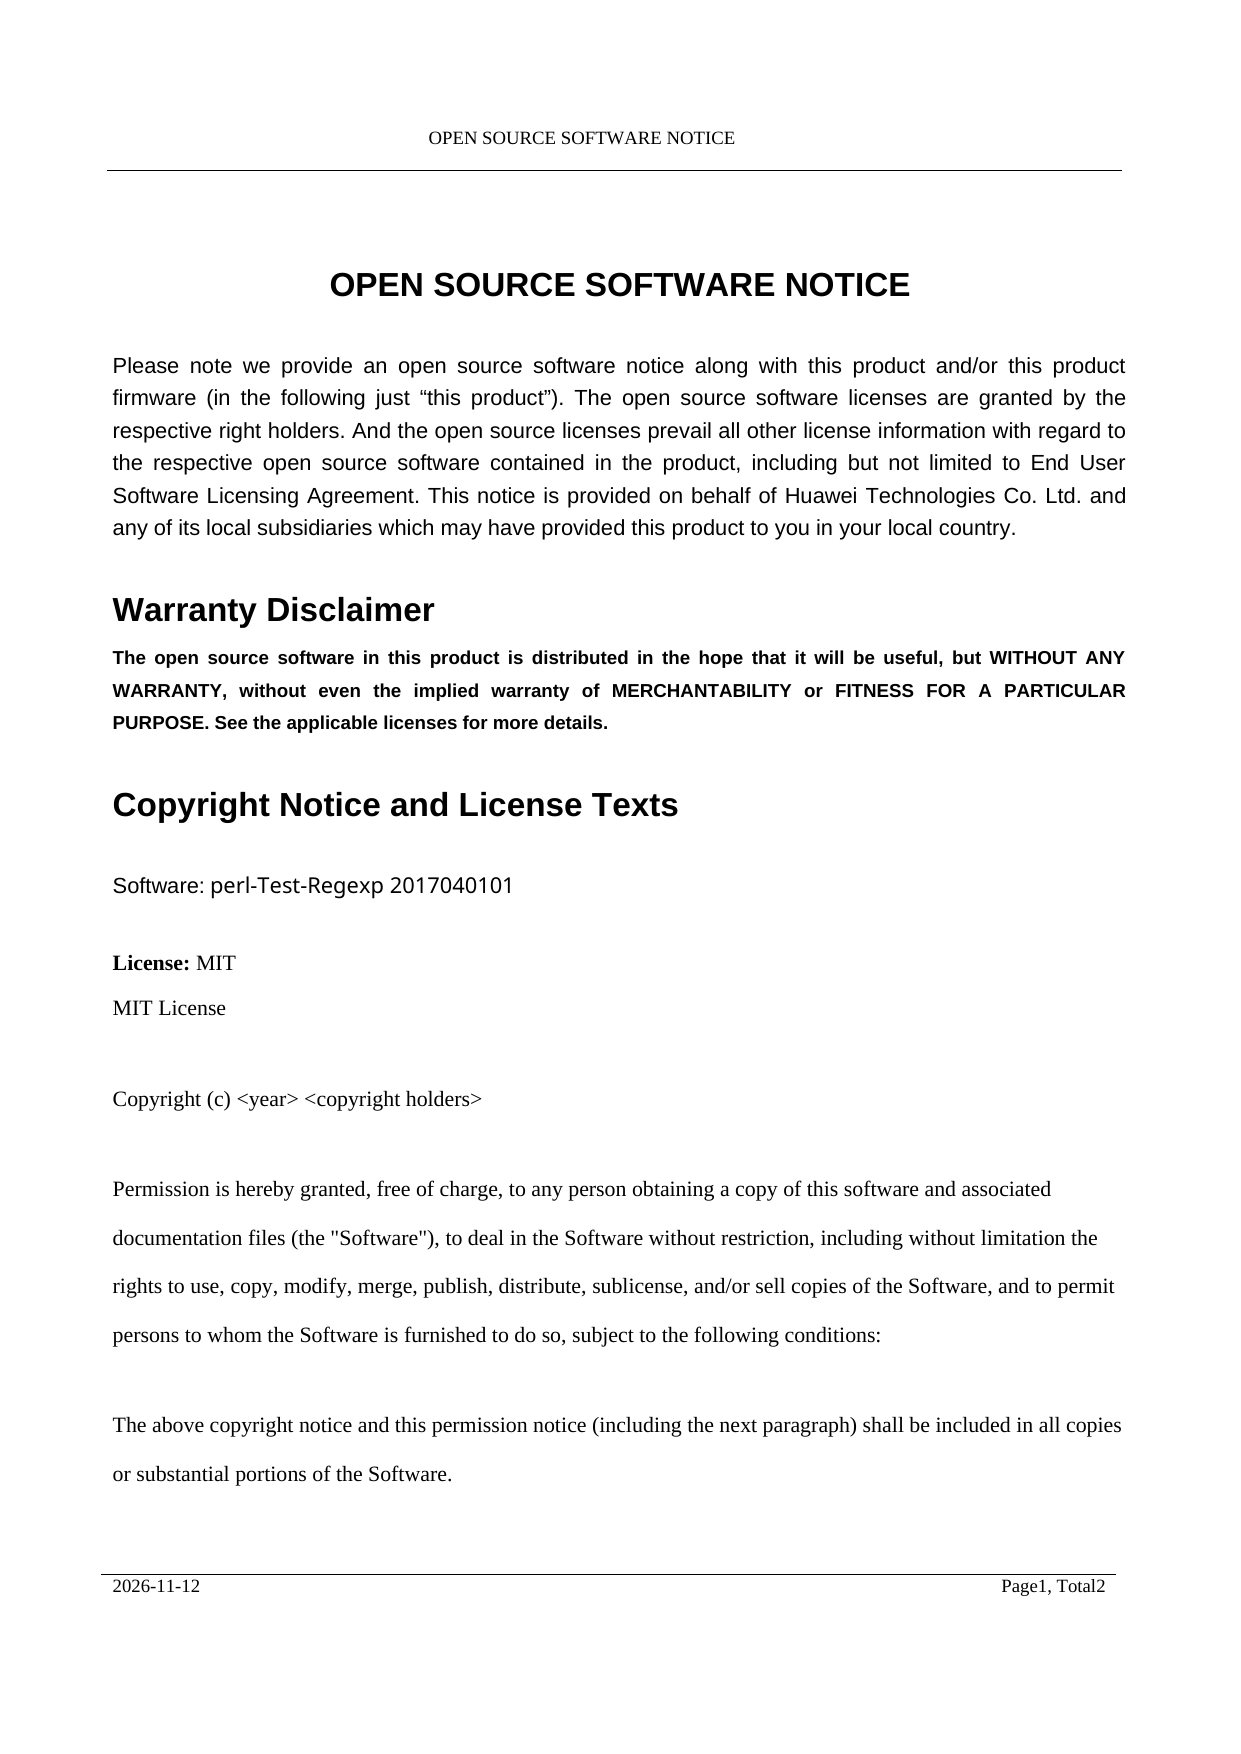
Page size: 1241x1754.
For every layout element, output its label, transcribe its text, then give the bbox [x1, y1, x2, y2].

text MIT License [112, 992, 1128, 1024]
text OPEN SOURCE SOFTWARE NOTICE [112, 251, 1128, 316]
text The above copyright notice and this permission notice (including the next paragraph) shall be included in all copies or substantial portions of the Software. [112, 1408, 1128, 1490]
text The open source software in this product is distributed in the hope that it will be useful, but WITHOUT ANY WARRANTY, without even the implied warranty of MERCHANTABILITY or FITNESS FOR A PARTICULAR PURPOSE. See the applicable licenses for more details. [112, 641, 1128, 739]
text License: MIT [112, 947, 1128, 979]
text Software: perl-Test-Regexp 2017040101 [112, 869, 1128, 901]
text Warranty Disclaimer [112, 576, 1128, 641]
text Copyright (c) <year> <copyright holders> [112, 1082, 1128, 1114]
text Please note we provide an open source software notice along with this product and/or this product firmware (in the following just “this product”). The open source software licenses are granted by the respective right holders. And the open source licenses prevail all other license information with regard to the respective open source software contained in the product, including but not limited to End User Software Licensing Agreement. This notice is provided on behalf of Huawei Technologies Co. Ltd. and any of its local subsidiaries which may have provided this product to you in your local country. [112, 349, 1128, 544]
text Permission is hereby granted, free of charge, to any person obtaining a copy of this software and associated documentation files (the "Software"), to deal in the Software without restriction, including without limitation the rights to use, copy, modify, merge, publish, distribute, sublicense, and/or sell copies of the Software, and to permit persons to whom the Software is furnished to do so, subject to the following conditions: [112, 1172, 1128, 1351]
text Copyright Notice and License Texts [112, 771, 1128, 836]
